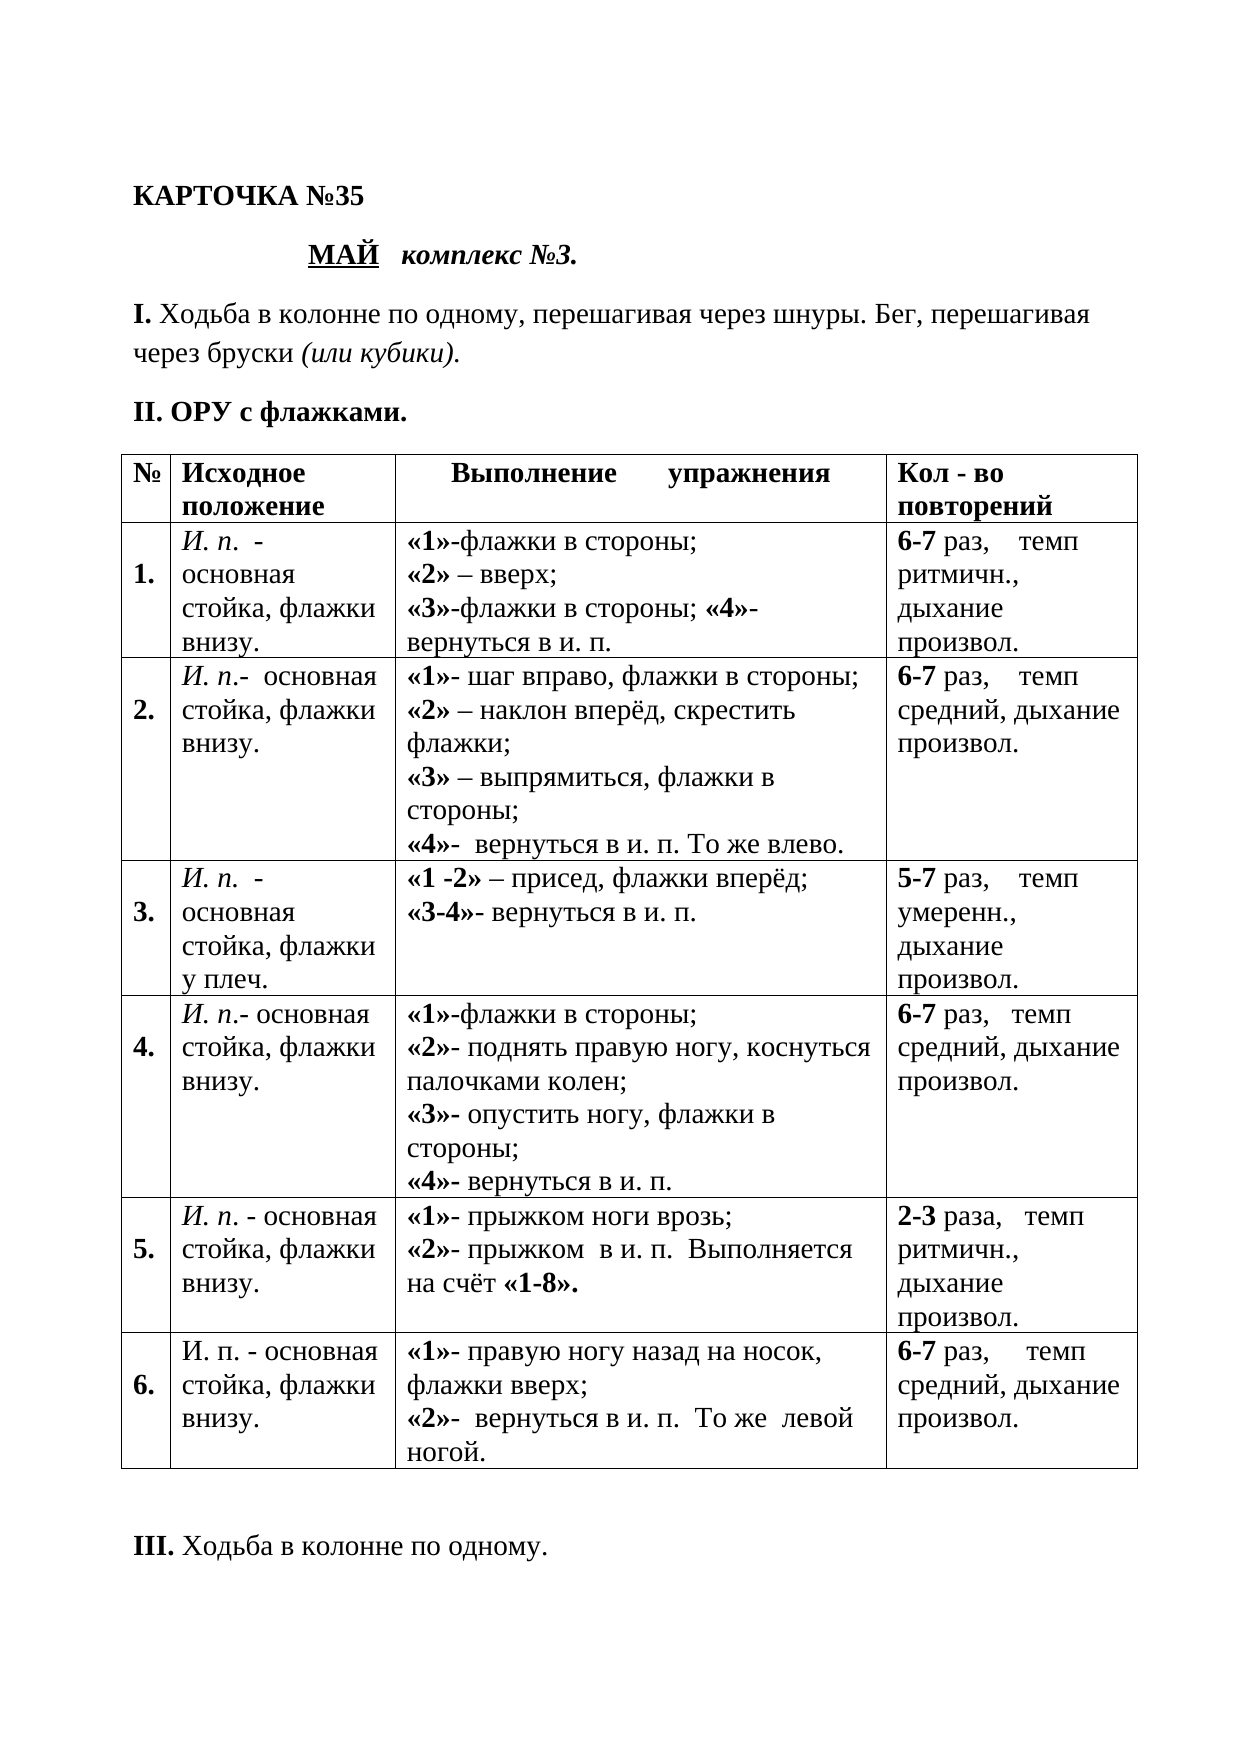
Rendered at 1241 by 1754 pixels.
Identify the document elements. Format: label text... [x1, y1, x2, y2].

table_cell 6-7 раз, темп средний, дыхание произвол. [887, 996, 1137, 1197]
table_cell И. п. - основная стойка, флажки у плеч. [171, 861, 395, 995]
table_cell 6-7 раз, темп средний, дыхание произвол. [887, 1333, 1137, 1467]
table_cell 3. [122, 861, 170, 995]
table_cell 2. [122, 658, 170, 859]
table_header Выполнение упражнения [396, 455, 886, 522]
table_cell 6. [122, 1333, 170, 1467]
table_cell «1 -2» – присед, флажки вперёд; «3-4»- вернуться в и. п. [396, 861, 886, 995]
table_cell 1. [122, 523, 170, 657]
table_cell 5. [122, 1198, 170, 1332]
table_cell И. п. - основная стойка, флажки внизу. [171, 523, 395, 657]
table_cell 6-7 раз, темп ритмичн., дыхание произвол. [887, 523, 1137, 657]
table_cell 2-3 раза, темп ритмичн., дыхание произвол. [887, 1198, 1137, 1332]
text МАЙ комплекс №3. [133, 237, 1152, 271]
table_cell И. п. - основная стойка, флажки внизу. [171, 1198, 395, 1332]
table_cell И. п.- основная стойка, флажки внизу. [171, 658, 395, 859]
table_cell 4. [122, 996, 170, 1197]
table_header Кол - во повторений [887, 455, 1137, 522]
table_cell «1»- правую ногу назад на носок, флажки вверх; «2»- вернуться в и. п. То же левой ногой. [396, 1333, 886, 1467]
text II. ОРУ с флажками. [133, 394, 1152, 428]
text III. Ходьба в колонне по одному. [133, 1528, 1152, 1561]
table_cell «1»-флажки в стороны; «2»- поднять правую ногу, коснуться палочками колен; «3»- опустить ногу, флажки в стороны; «4»- вернуться в и. п. [396, 996, 886, 1197]
table_cell И. п.- основная стойка, флажки внизу. [171, 996, 395, 1197]
table_cell «1»-флажки в стороны; «2» – вверх; «3»-флажки в стороны; «4»- вернуться в и. п. [396, 523, 886, 657]
table_cell 5-7 раз, темп умеренн., дыхание произвол. [887, 861, 1137, 995]
text КАРТОЧКА №35 [133, 178, 1152, 211]
text I. Ходьба в колонне по одному, перешагивая через шнуры. Бег, перешагивая через бруски (или кубики). [133, 297, 1152, 369]
table_cell «1»- шаг вправо, флажки в стороны; «2» – наклон вперёд, скрестить флажки; «3» – выпрямиться, флажки в стороны; «4»- вернуться в и. п. То же влево. [396, 658, 886, 859]
table_header № [122, 455, 170, 522]
table_cell 6-7 раз, темп средний, дыхание произвол. [887, 658, 1137, 859]
table_cell «1»- прыжком ноги врозь; «2»- прыжком в и. п. Выполняется на счёт «1-8». [396, 1198, 886, 1332]
table_cell И. п. - основная стойка, флажки внизу. [171, 1333, 395, 1467]
table_header Исходное положение [171, 455, 395, 522]
